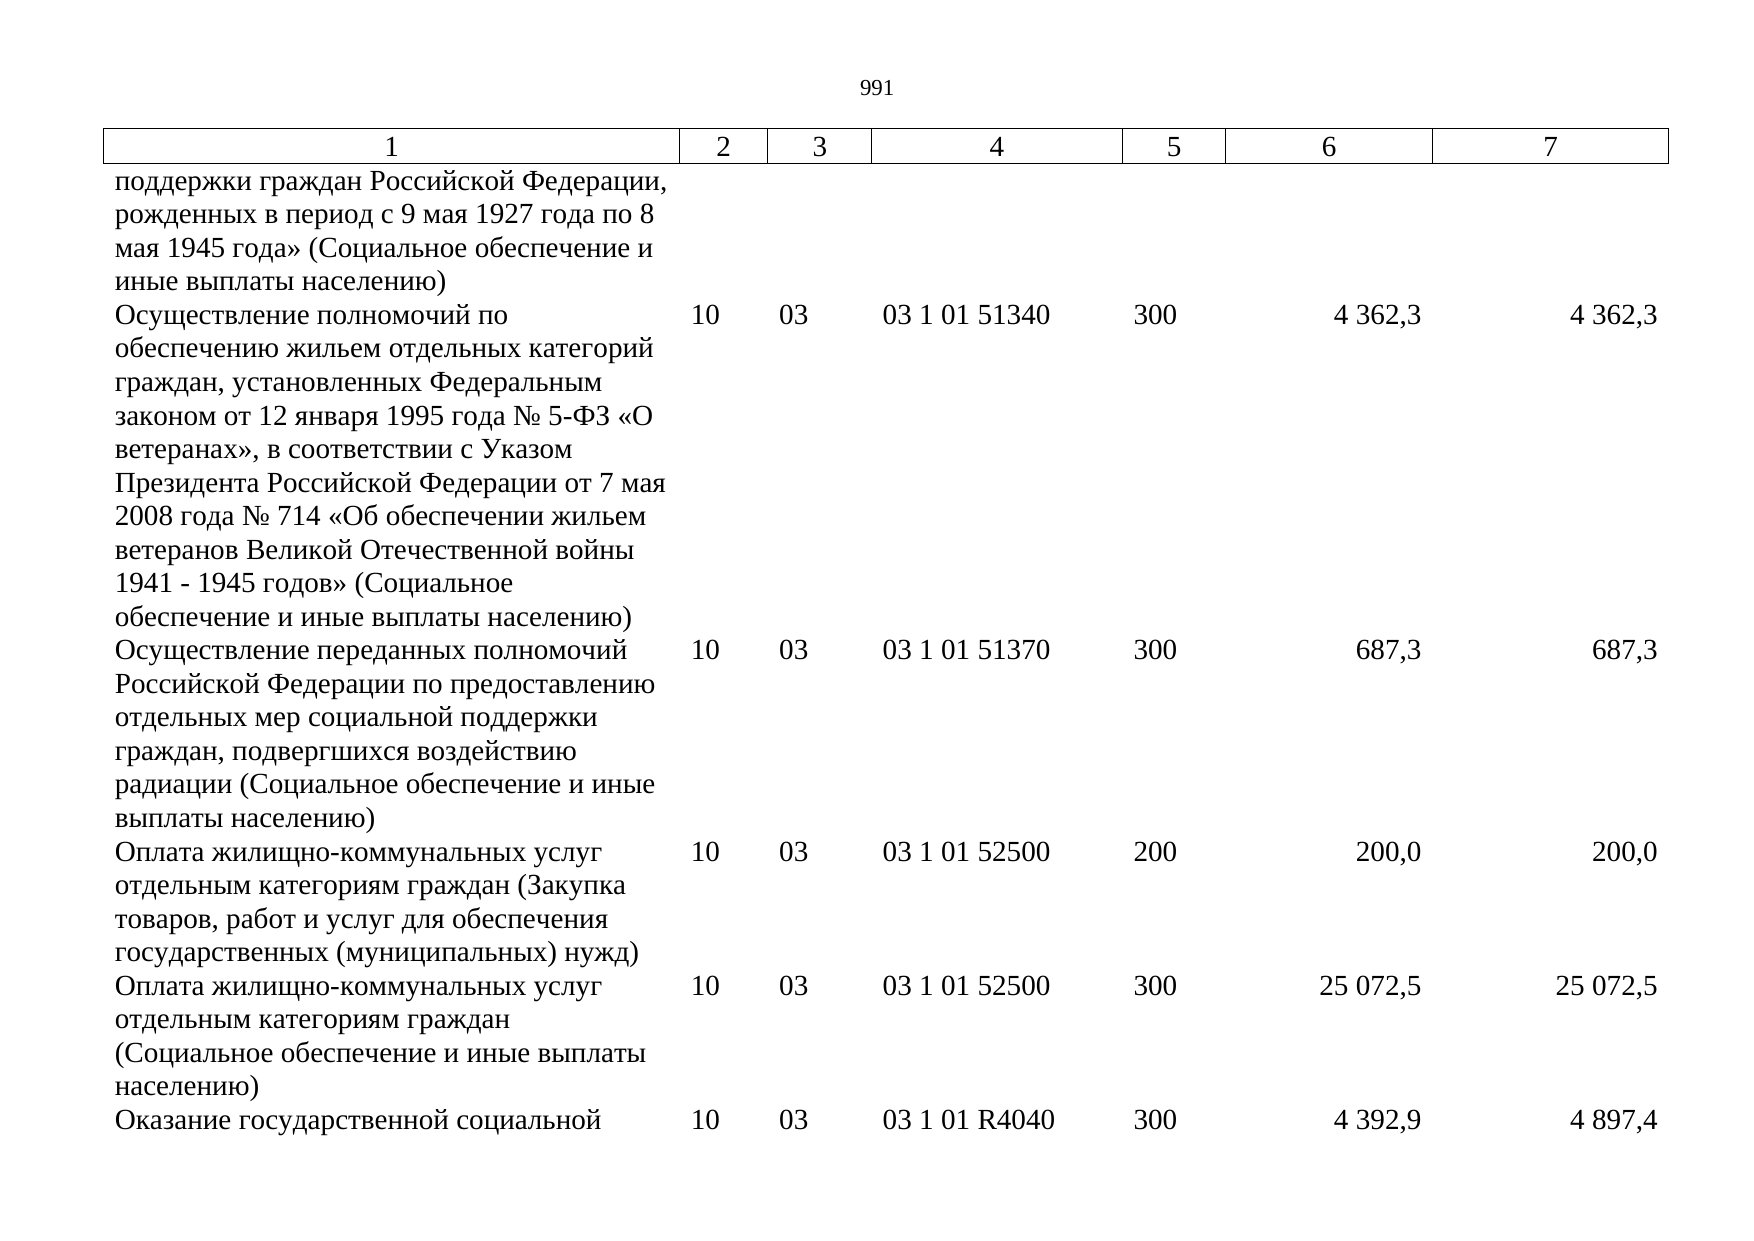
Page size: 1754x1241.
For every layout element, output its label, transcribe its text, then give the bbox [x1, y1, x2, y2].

table_header 3 [768, 129, 871, 163]
table_header 1 [104, 129, 679, 163]
table_header 4 [872, 129, 1122, 163]
table_header 7 [1433, 129, 1668, 163]
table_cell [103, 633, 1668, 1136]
table_header 2 [680, 129, 767, 163]
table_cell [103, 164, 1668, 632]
table_header 6 [1226, 129, 1432, 163]
table_header 5 [1123, 129, 1225, 163]
